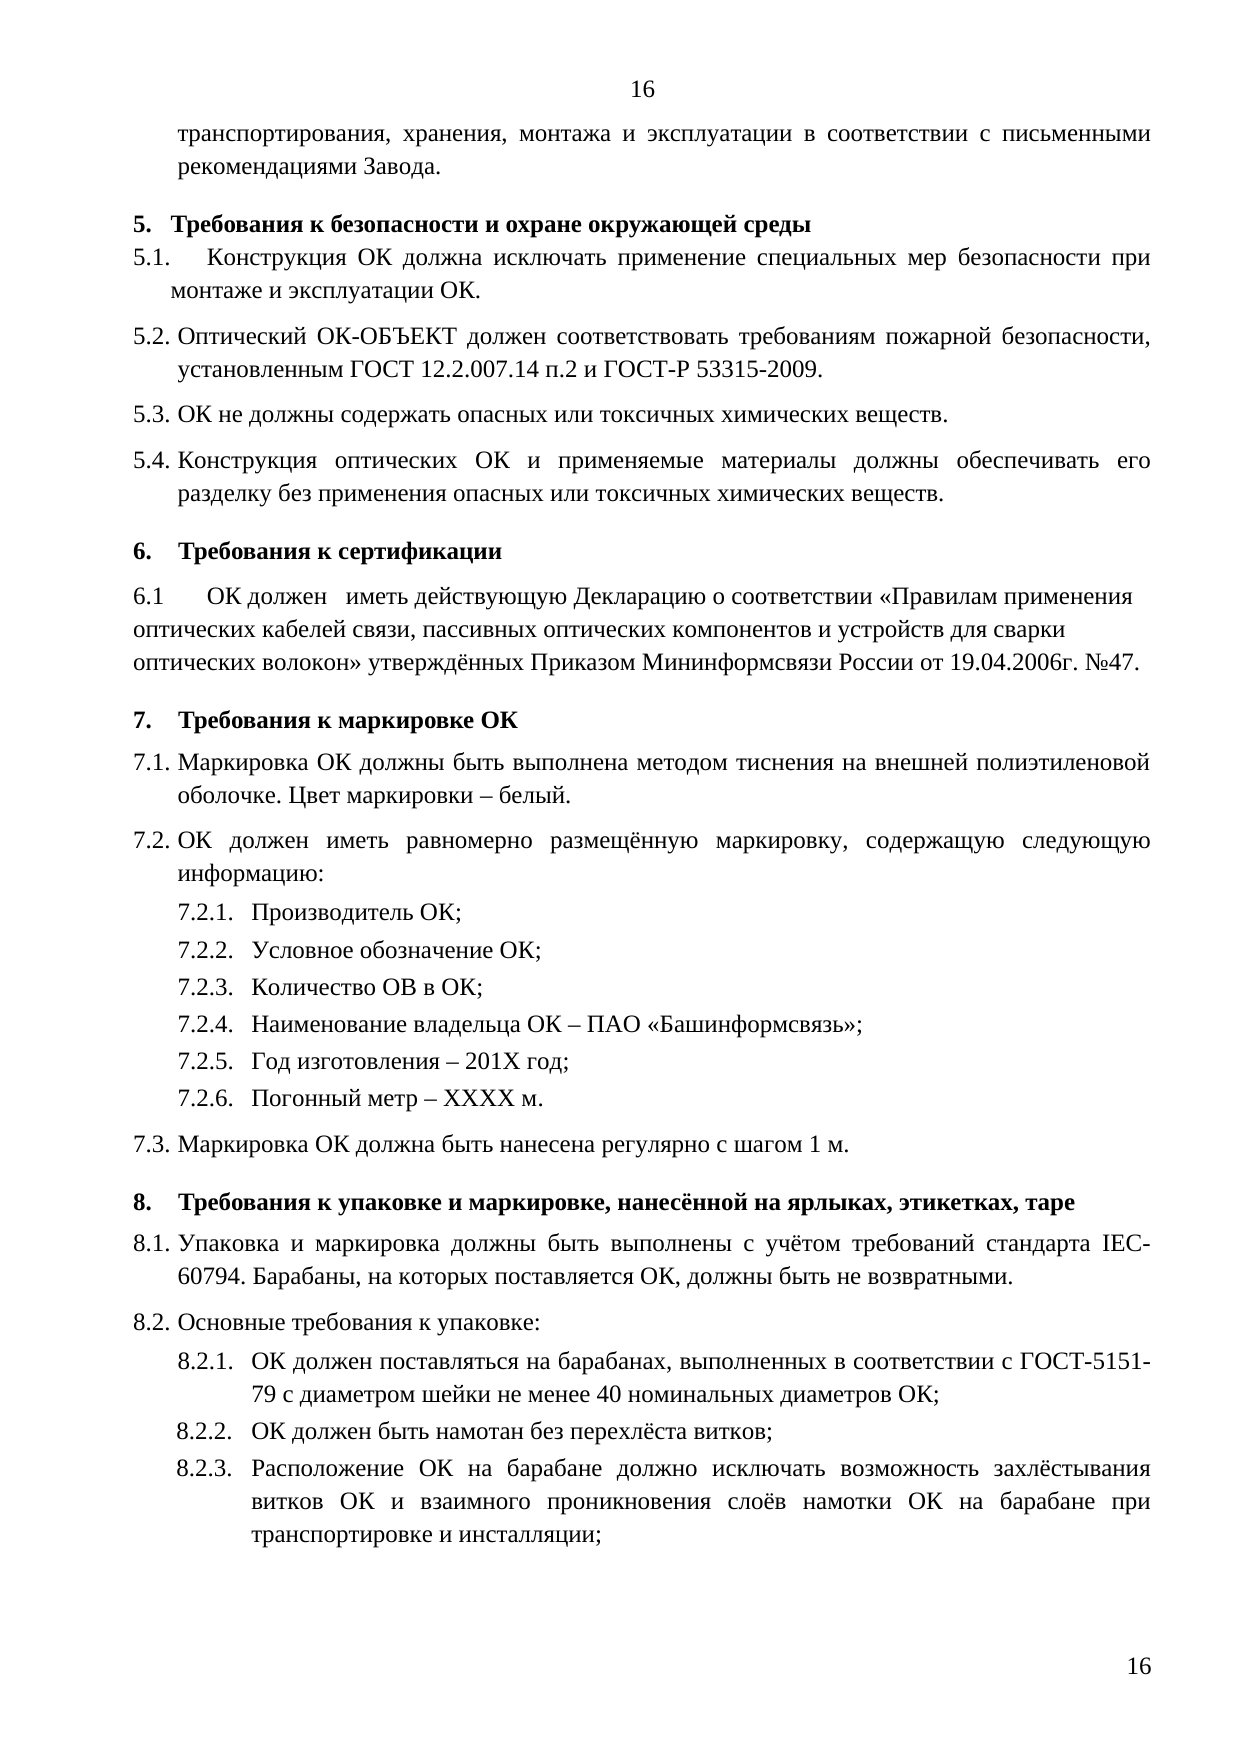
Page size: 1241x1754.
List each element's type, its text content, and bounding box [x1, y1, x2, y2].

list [133, 118, 1152, 180]
list ОК должен быть намотан без перехлёста витков; [176, 1416, 1152, 1445]
list ОК должен поставляться на барабанах, выполненных в соответствии с ГОСТ-5151-79 с диаметром шейки не менее 40 номинальных диаметров ОК; [177, 1346, 1152, 1408]
list Маркировка ОК должна быть нанесена регулярно с шагом 1 м. [133, 1129, 1152, 1158]
list Маркировка ОК должны быть выполнена методом тиснения на внешней полиэтиленовой оболочке. Цвет маркировки – белый. [133, 747, 1152, 808]
list ОК не должны содержать опасных или токсичных химических веществ. [133, 399, 1152, 428]
list Конструкция ОК должна исключать применение специальных мер безопасности при монтаже и эксплуатации ОК. [133, 242, 1152, 304]
list Производитель ОК; [177, 897, 1152, 926]
list Год изготовления – 201Х год; [177, 1046, 1152, 1075]
list Конструкция оптических ОК и применяемые материалы должны обеспечивать его разделку без применения опасных или токсичных химических веществ. [133, 445, 1152, 507]
list Условное обозначение ОК; [177, 935, 1152, 963]
list Расположение ОК на барабане должно исключать возможность захлёстывания витков ОК и взаимного проникновения слоёв намотки ОК на барабане при транспортировке и инсталляции; [176, 1453, 1152, 1548]
list ОК должен иметь равномерно размещённую маркировку, содержащую следующую информацию: [133, 825, 1152, 887]
list Требования к упаковке и маркировке, нанесённой на ярлыках, этикетках, таре [133, 1187, 1152, 1216]
text 6.1 ОК должен иметь действующую Декларацию о соответствии «Правилам применения оптических кабелей связи, пассивных оптических компонентов и устройств для сварки оптических волокон» утверждённых Приказом Мининформсвязи России от 19.04.2006г. №47. [133, 581, 1152, 676]
list Упаковка и маркировка должны быть выполнены с учётом требований стандарта IEC-60794. Барабаны, на которых поставляется ОК, должны быть не возвратными. [133, 1228, 1152, 1290]
list Требования к безопасности и охране окружающей среды [133, 209, 1152, 238]
list Основные требования к упаковке: [133, 1307, 1152, 1336]
list Погонный метр – ХХХХ м. [177, 1083, 1152, 1112]
list Количество ОВ в ОК; [177, 972, 1152, 1001]
list Оптический ОК-ОБЪЕКТ должен соответствовать требованиям пожарной безопасности, установленным ГОСТ 12.2.007.14 п.2 и ГОСТ-Р 53315-2009. [133, 321, 1152, 382]
list Наименование владельца ОК – ПАО «Башинформсвязь»; [177, 1009, 1152, 1038]
list Требования к сертификации [133, 536, 1152, 564]
list Требования к маркировке ОК [133, 705, 1152, 734]
